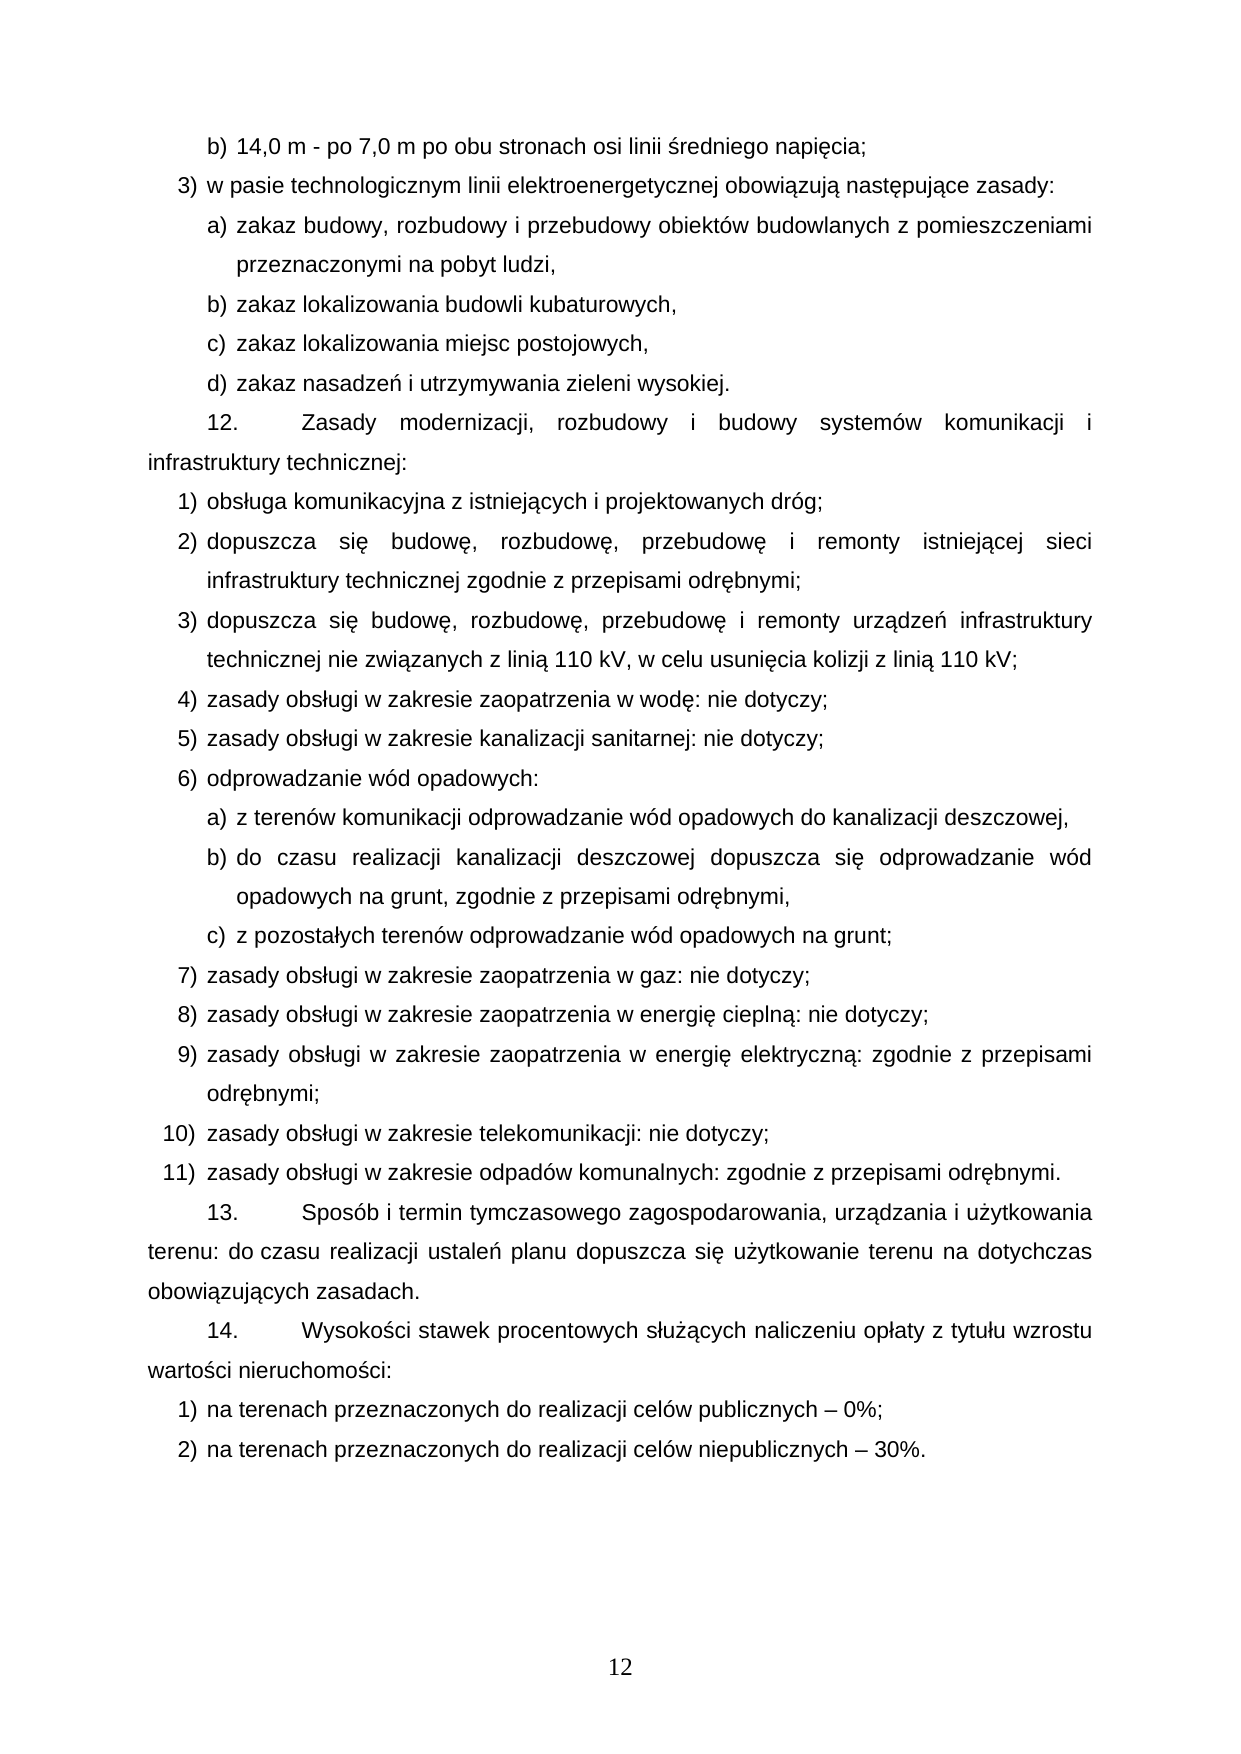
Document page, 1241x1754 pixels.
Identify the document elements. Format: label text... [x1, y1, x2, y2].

list zakaz budowy, rozbudowy i przebudowy obiektów budowlanych z pomieszczeniami przeznaczonymi na pobyt ludzi, [207, 212, 1093, 278]
list zasady obsługi w zakresie zaopatrzenia w energię elektryczną: zgodnie z przepisami odrębnymi; [177, 1041, 1093, 1107]
list zasady obsługi w zakresie odpadów komunalnych: zgodnie z przepisami odrębnymi. [162, 1159, 1093, 1186]
list zakaz lokalizowania budowli kubaturowych, [207, 291, 1093, 317]
list zasady obsługi w zakresie zaopatrzenia w gaz: nie dotyczy; [177, 962, 1093, 988]
list zakaz lokalizowania miejsc postojowych, [207, 330, 1093, 357]
list Zasady modernizacji, rozbudowy i budowy systemów komunikacji i infrastruktury technicznej: [148, 409, 1093, 475]
list Wysokości stawek procentowych służących naliczeniu opłaty z tytułu wzrostu wartości nieruchomości: [148, 1317, 1093, 1383]
list zasady obsługi w zakresie kanalizacji sanitarnej: nie dotyczy; [177, 725, 1093, 751]
list z terenów komunikacji odprowadzanie wód opadowych do kanalizacji deszczowej, [207, 804, 1093, 830]
list obsługa komunikacyjna z istniejących i projektowanych dróg; [177, 488, 1093, 514]
list 14,0 m - po 7,0 m po obu stronach osi linii średniego napięcia; [207, 133, 1093, 159]
list dopuszcza się budowę, rozbudowę, przebudowę i remonty istniejącej sieci infrastruktury technicznej zgodnie z przepisami odrębnymi; [177, 528, 1093, 593]
list odprowadzanie wód opadowych: [177, 764, 1093, 791]
list w pasie technologicznym linii elektroenergetycznej obowiązują następujące zasady: [177, 172, 1093, 199]
list zasady obsługi w zakresie telekomunikacji: nie dotyczy; [162, 1120, 1093, 1146]
list do czasu realizacji kanalizacji deszczowej dopuszcza się odprowadzanie wód opadowych na grunt, zgodnie z przepisami odrębnymi, [207, 843, 1093, 909]
list zasady obsługi w zakresie zaopatrzenia w energię cieplną: nie dotyczy; [177, 1001, 1093, 1028]
list zakaz nasadzeń i utrzymywania zieleni wysokiej. [207, 370, 1093, 396]
list z pozostałych terenów odprowadzanie wód opadowych na grunt; [207, 922, 1093, 949]
list zasady obsługi w zakresie zaopatrzenia w wodę: nie dotyczy; [177, 686, 1093, 712]
list na terenach przeznaczonych do realizacji celów publicznych – 0%; [177, 1396, 1093, 1423]
list na terenach przeznaczonych do realizacji celów niepublicznych – 30%. [177, 1436, 1093, 1462]
list Sposób i termin tymczasowego zagospodarowania, urządzania i użytkowania terenu: do czasu realizacji ustaleń planu dopuszcza się użytkowanie terenu na dotychczas obowiązujących zasadach. [148, 1199, 1093, 1304]
list dopuszcza się budowę, rozbudowę, przebudowę i remonty urządzeń infrastruktury technicznej nie związanych z linią 110 kV, w celu usunięcia kolizji z linią 110 kV; [177, 607, 1093, 672]
